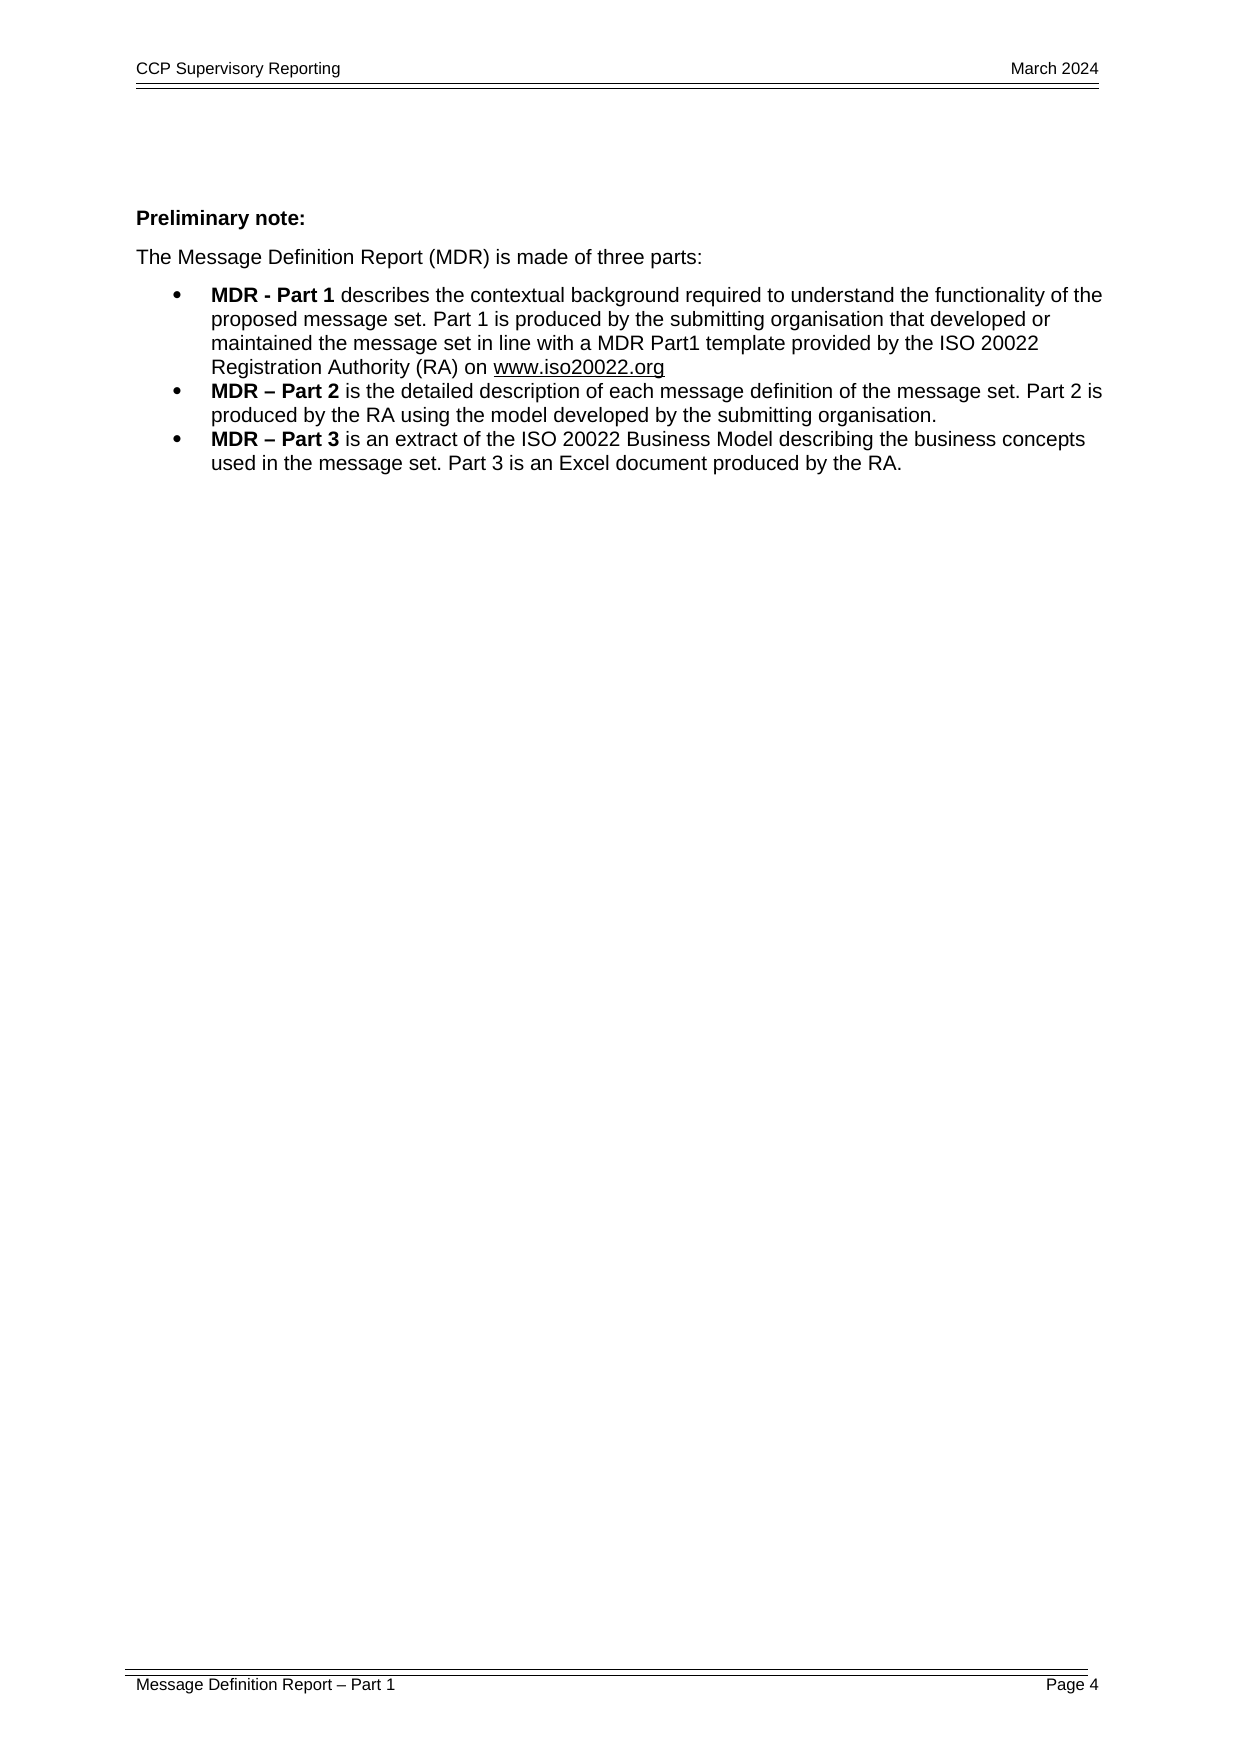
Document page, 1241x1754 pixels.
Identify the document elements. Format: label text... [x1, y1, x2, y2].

list MDR – Part 3 is an extract of the ISO 20022 Business Model describing the business concepts used in the message set. Part 3 is an Excel document produced by the RA. [173, 427, 1104, 475]
list MDR – Part 2 is the detailed description of each message definition of the message set. Part 2 is produced by the RA using the model developed by the submitting organisation. [173, 379, 1104, 427]
list MDR - Part 1 describes the contextual background required to understand the functionality of the proposed message set. Part 1 is produced by the submitting organisation that developed or maintained the message set in line with a MDR Part1 template provided by the ISO 20022 Registration Authority (RA) on www.iso20022.org [173, 283, 1104, 379]
text The Message Definition Report (MDR) is made of three parts: [136, 245, 1104, 269]
text Preliminary note: [136, 206, 1104, 230]
